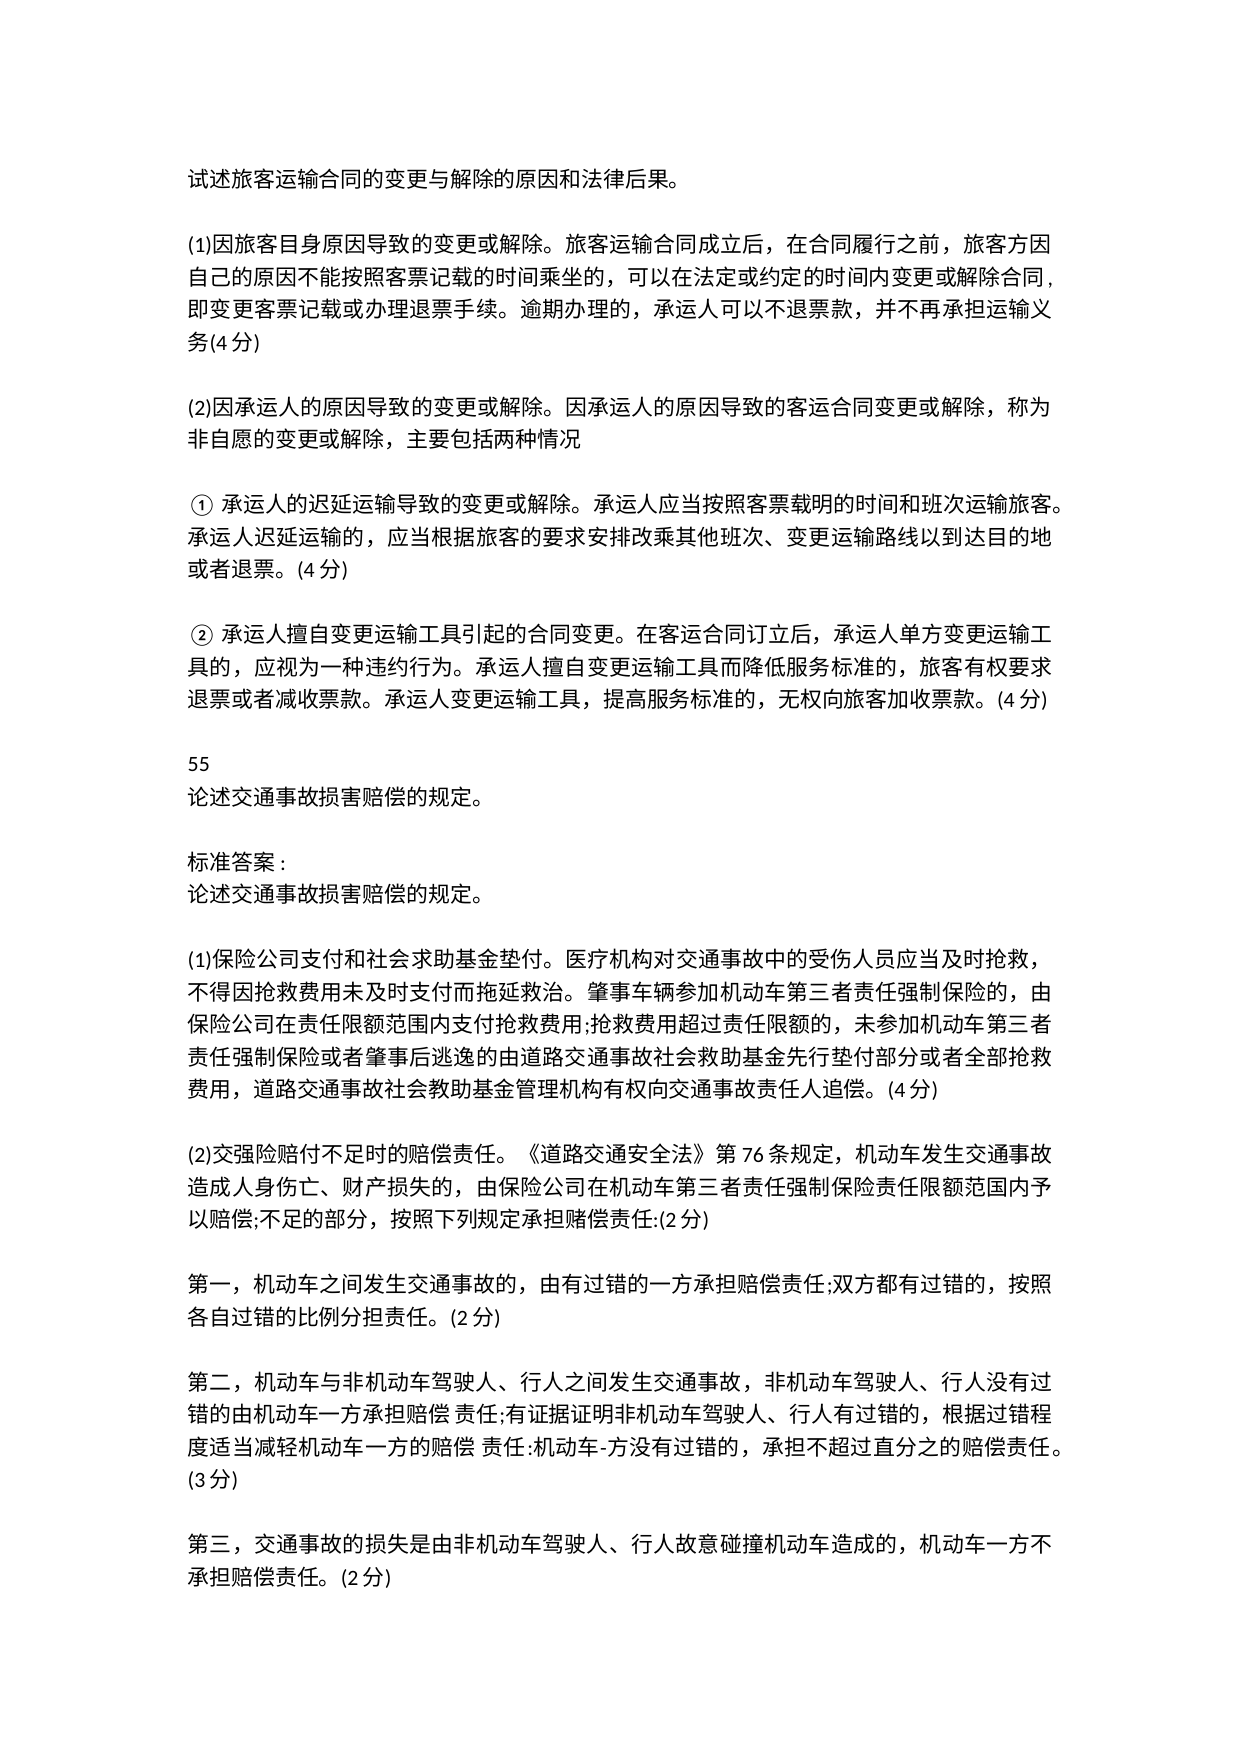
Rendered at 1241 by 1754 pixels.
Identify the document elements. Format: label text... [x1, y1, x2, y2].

text 第二，机动车与非机动车驾驶人、行人之间发生交通事故，非机动车驾驶人、行人没有过错的由机动车一方承担赔偿 责任;有证据证明非机动车驾驶人、行人有过错的，根据过错程度适当减轻机动车一方的赔偿 责任:机动车-方没有过错的，承担不超过直分之的赔偿责任。(3分) [187, 1364, 1053, 1494]
text 第三，交通事故的损失是由非机动车驾驶人、行人故意碰撞机动车造成的，机动车一方不承担赔偿责任。(2分) [187, 1527, 1053, 1592]
text 论述交通事故损害赔偿的规定。 [187, 779, 1053, 812]
text 55 [187, 747, 1053, 779]
text (2)因承运人的原因导致的变更或解除。因承运人的原因导致的客运合同变更或解除，称为非自愿的变更或解除，主要包括两种情况 [187, 389, 1053, 454]
text 第一，机动车之间发生交通事故的，由有过错的一方承担赔偿责任;双方都有过错的，按照各自过错的比例分担责任。(2分) [187, 1267, 1053, 1332]
text 标准答案 : [187, 844, 1053, 877]
text (2)交强险赔付不足时的赔偿责任。《道路交通安全法》第76条规定，机动车发生交通事故造成人身伤亡、财产损失的，由保险公司在机动车第三者责任强制保险责任限额范国内予以赔偿;不足的部分，按照下列规定承担赌偿责任:(2分) [187, 1137, 1053, 1234]
text 试述旅客运输合同的变更与解除的原因和法律后果。 [187, 162, 1053, 194]
text ①承运人的迟延运输导致的变更或解除。承运人应当按照客票载明的时间和班次运输旅客。承运人迟延运输的，应当根据旅客的要求安排改乘其他班次、变更运输路线以到达目的地或者退票。(4 分) [187, 487, 1053, 584]
text 论述交通事故损害赔偿的规定。 [187, 877, 1053, 909]
text (1)保险公司支付和社会求助基金垫付。医疗机构对交通事故中的受伤人员应当及时抢救，不得因抢救费用未及时支付而拖延救治。肇事车辆参加机动车第三者责任强制保险的，由保险公司在责任限额范围内支付抢救费用;抢救费用超过责任限额的，未参加机动车第三者责任强制保险或者肇事后逃逸的由道路交通事故社会救助基金先行垫付部分或者全部抢救费用，道路交通事故社会教助基金管理机构有权向交通事故责任人追偿。(4分) [187, 942, 1053, 1104]
text (1)因旅客目身原因导致的变更或解除。旅客运输合同成立后，在合同履行之前，旅客方因自己的原因不能按照客票记载的时间乘坐的，可以在法定或约定的时间内变更或解除合同,即变更客票记载或办理退票手续。逾期办理的，承运人可以不退票款，并不再承担运输义务(4分) [187, 227, 1053, 357]
text ②承运人擅自变更运输工具引起的合同变更。在客运合同订立后，承运人单方变更运输工具的，应视为一种违约行为。承运人擅自变更运输工具而降低服务标准的，旅客有权要求退票或者减收票款。承运人变更运输工具，提高服务标准的，无权向旅客加收票款。(4分) [187, 617, 1053, 714]
